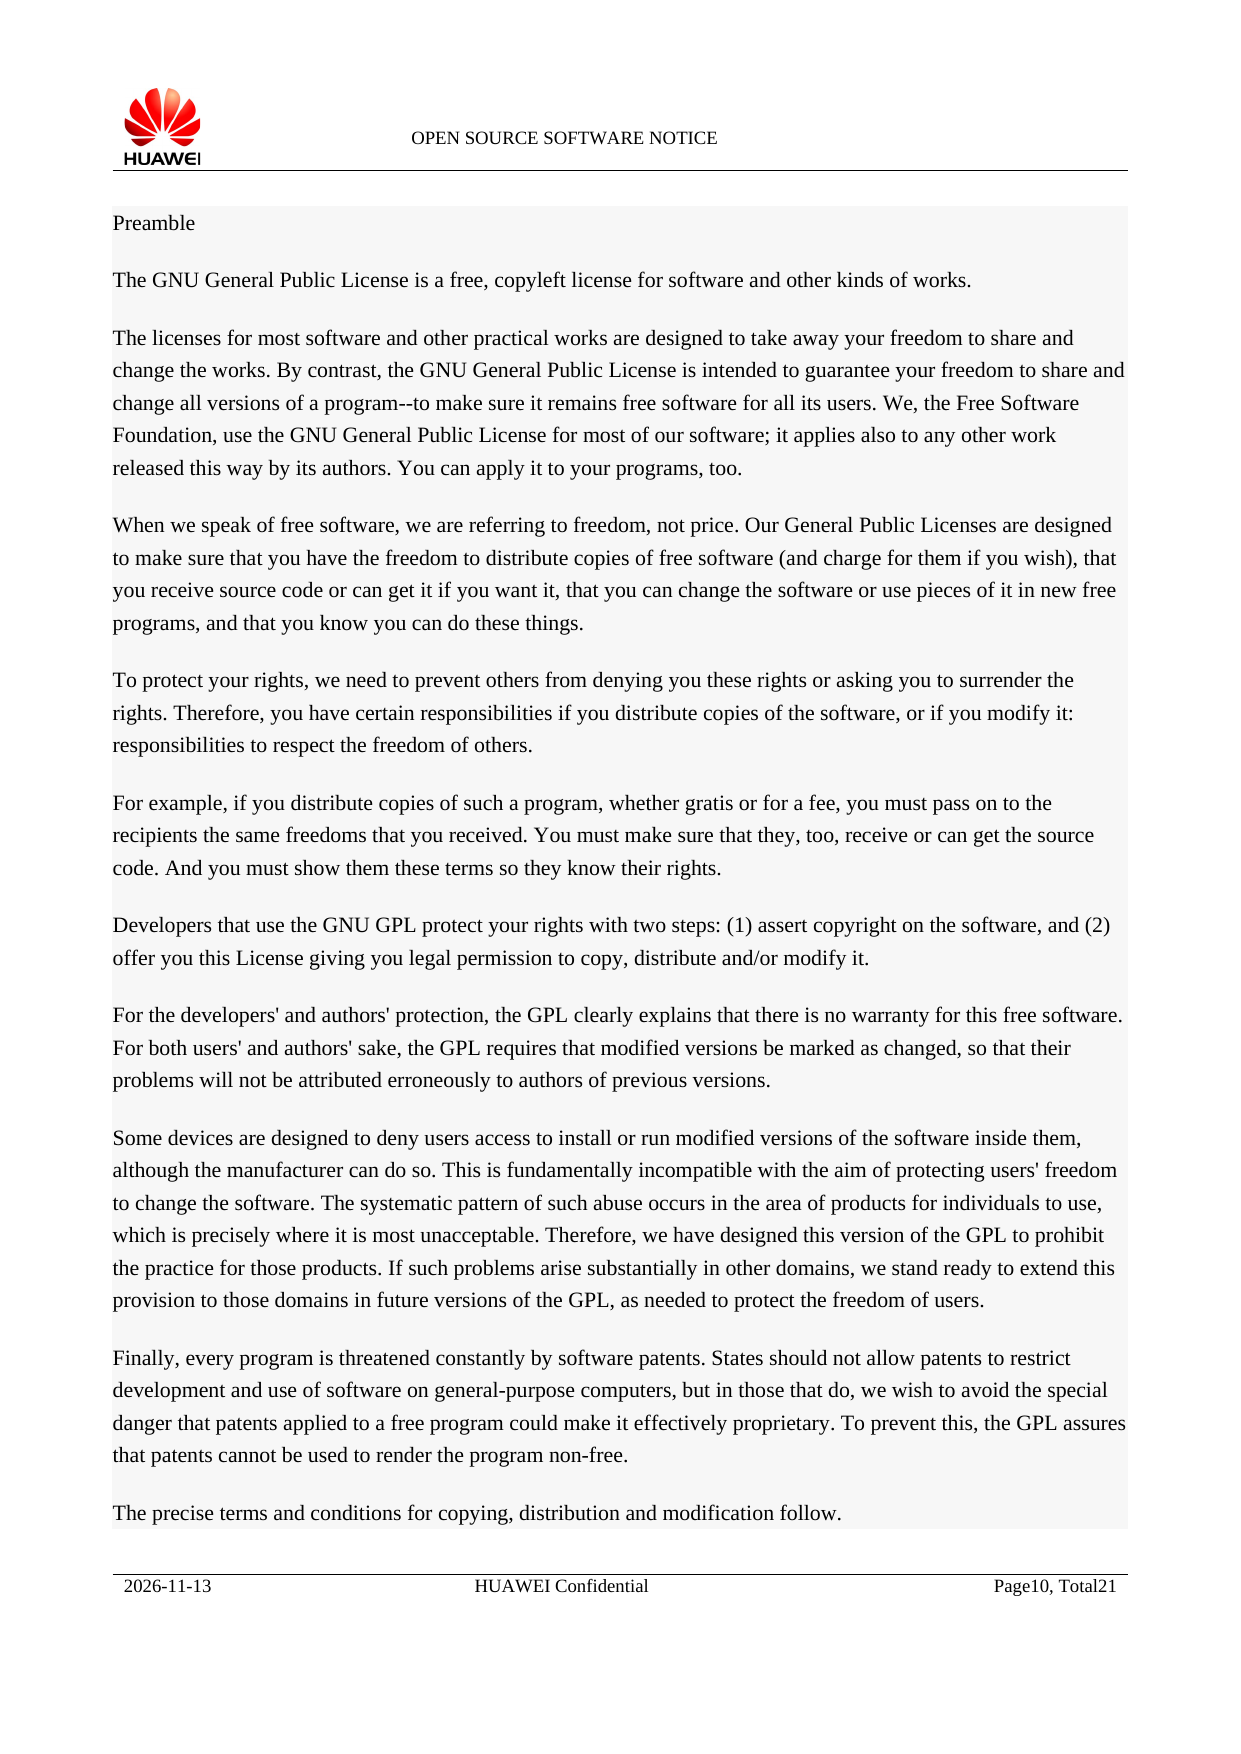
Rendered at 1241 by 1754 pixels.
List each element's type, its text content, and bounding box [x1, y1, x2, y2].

text Finally, every program is threatened constantly by software patents. States should not allow patents to restrict development and use of software on general-purpose computers, but in those that do, we wish to avoid the special danger that patents applied to a free program could make it effectively proprietary. To prevent this, the GPL assures that patents cannot be used to render the program non-free. [112, 1341, 1128, 1471]
text For the developers' and authors' protection, the GPL clearly explains that there is no warranty for this free software. For both users' and authors' sake, the GPL requires that modified versions be marked as changed, so that their problems will not be attributed erroneously to authors of previous versions. [112, 999, 1128, 1096]
picture [124, 88, 201, 165]
text Developers that use the GNU GPL protect your rights with two steps: (1) assert copyright on the software, and (2) offer you this License giving you legal permission to copy, distribute and/or modify it. [112, 909, 1128, 974]
text Preamble [112, 206, 1128, 239]
text For example, if you distribute copies of such a program, whether gratis or for a fee, you must pass on to the recipients the same freedoms that you received. You must make sure that they, too, receive or can get the source code. And you must show them these terms so they know their rights. [112, 786, 1128, 884]
text The precise terms and conditions for copying, distribution and modification follow. [112, 1496, 1128, 1529]
text The GNU General Public License is a free, copyleft license for software and other kinds of works. [112, 264, 1128, 296]
text Some devices are designed to deny users access to install or run modified versions of the software inside them, although the manufacturer can do so. This is fundamentally incompatible with the aim of protecting users' freedom to change the software. The systematic pattern of such abuse occurs in the area of products for individuals to use, which is precisely where it is most unacceptable. Therefore, we have designed this version of the GPL to prohibit the practice for those products. If such problems arise substantially in other domains, we stand ready to extend this provision to those domains in future versions of the GPL, as needed to protect the freedom of users. [112, 1121, 1128, 1316]
text When we speak of free software, we are referring to freedom, not price. Our General Public Licenses are designed to make sure that you have the freedom to distribute copies of free software (and charge for them if you wish), that you receive source code or can get it if you want it, that you can change the software or use pieces of it in new free programs, and that you know you can do these things. [112, 509, 1128, 639]
text To protect your rights, we need to prevent others from denying you these rights or asking you to surrender the rights. Therefore, you have certain responsibilities if you distribute copies of the software, or if you modify it: responsibilities to respect the freedom of others. [112, 664, 1128, 761]
text The licenses for most software and other practical works are designed to take away your freedom to share and change the works. By contrast, the GNU General Public License is intended to guarantee your freedom to share and change all versions of a program--to make sure it remains free software for all its users. We, the Free Software Foundation, use the GNU General Public License for most of our software; it applies also to any other work released this way by its authors. You can apply it to your programs, too. [112, 321, 1128, 484]
